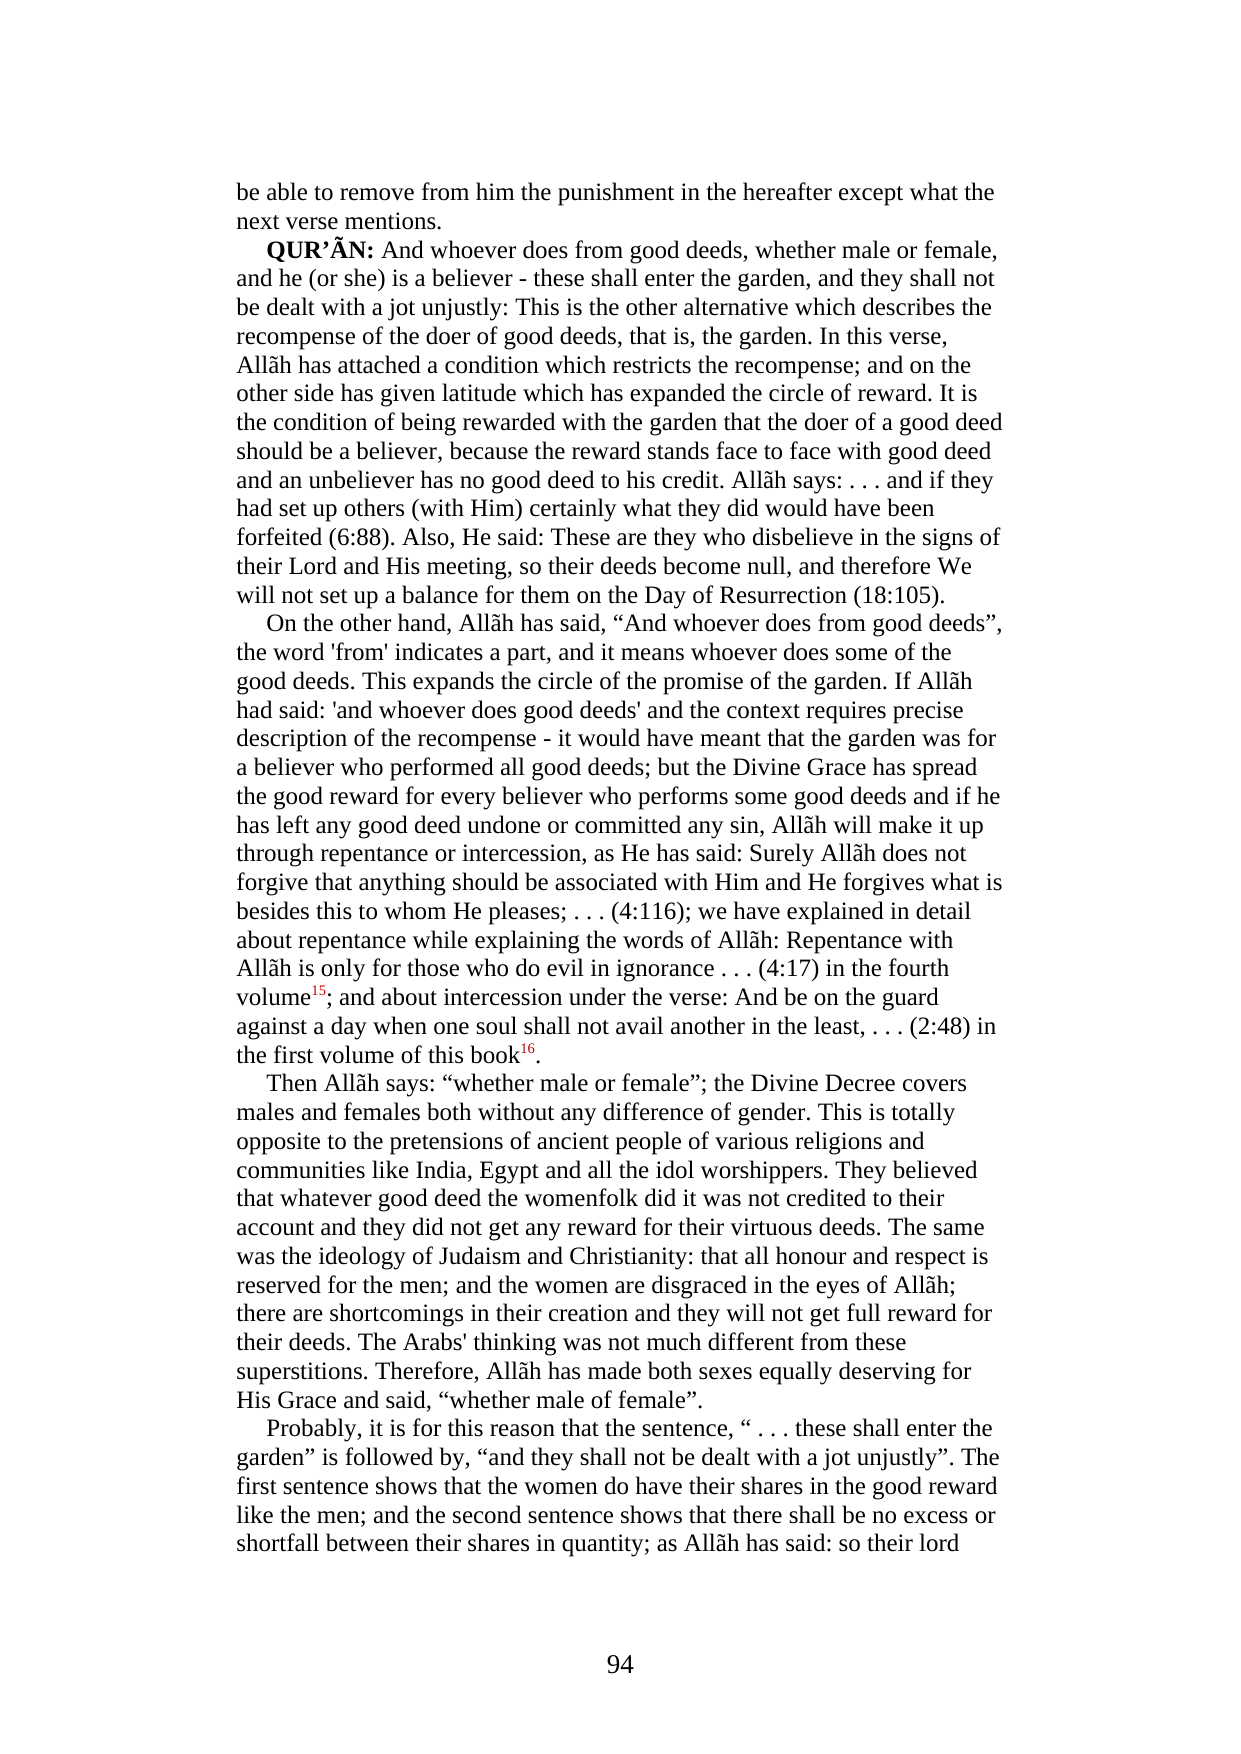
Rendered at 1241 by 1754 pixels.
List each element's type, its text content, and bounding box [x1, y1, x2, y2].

text Then Allãh says: “whether male or female”; the Divine Decree covers males and females both without any difference of gender. This is totally opposite to the pretensions of ancient people of various religions and communities like India, Egypt and all the idol worshippers. They believed that whatever good deed the womenfolk did it was not credited to their account and they did not get any reward for their virtuous deeds. The same was the ideology of Judaism and Christianity: that all honour and respect is reserved for the men; and the women are disgraced in the eyes of Allãh; there are shortcomings in their creation and they will not get full reward for their deeds. The Arabs' thinking was not much different from these superstitions. Therefore, Allãh has made both sexes equally deserving for His Grace and said, “whether male of female”. [236, 1068, 1004, 1413]
text QUR’ÃN: And whoever does from good deeds, whether male or female, and he (or she) is a believer - these shall enter the garden, and they shall not be dealt with a jot unjustly: This is the other alternative which describes the recompense of the doer of good deeds, that is, the garden. In this verse, Allãh has attached a condition which restricts the recompense; and on the other side has given latitude which has expanded the circle of reward. It is the condition of being rewarded with the garden that the doer of a good deed should be a believer, because the reward stands face to face with good deed and an unbeliever has no good deed to his credit. Allãh says: . . . and if they had set up others (with Him) certainly what they did would have been forfeited (6:88). Also, He said: These are they who disbelieve in the signs of their Lord and His meeting, so their deeds become null, and therefore We will not set up a balance for them on the Day of Resurrection (18:105). [236, 235, 1004, 608]
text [236, 1413, 1004, 1557]
text On the other hand, Allãh has said, “And whoever does from good deeds”, the word 'from' indicates a part, and it means whoever does some of the good deeds. This expands the circle of the promise of the garden. If Allãh had said: 'and whoever does good deeds' and the context requires precise description of the recompense - it would have meant that the garden was for a believer who performed all good deeds; but the Divine Grace has spread the good reward for every believer who performs some good deeds and if he has left any good deed undone or committed any sin, Allãh will make it up through repentance or intercession, as He has said: Surely Allãh does not forgive that anything should be associated with Him and He forgives what is besides this to whom He pleases; . . . (4:116); we have explained in detail about repentance while explaining the words of Allãh: Repentance with Allãh is only for those who do evil in ignorance . . . (4:17) in the fourth volume15; and about intercession under the verse: And be on the guard against a day when one soul shall not avail another in the least, . . . (2:48) in the first volume of this book16. [236, 608, 1004, 1068]
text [236, 177, 1004, 235]
